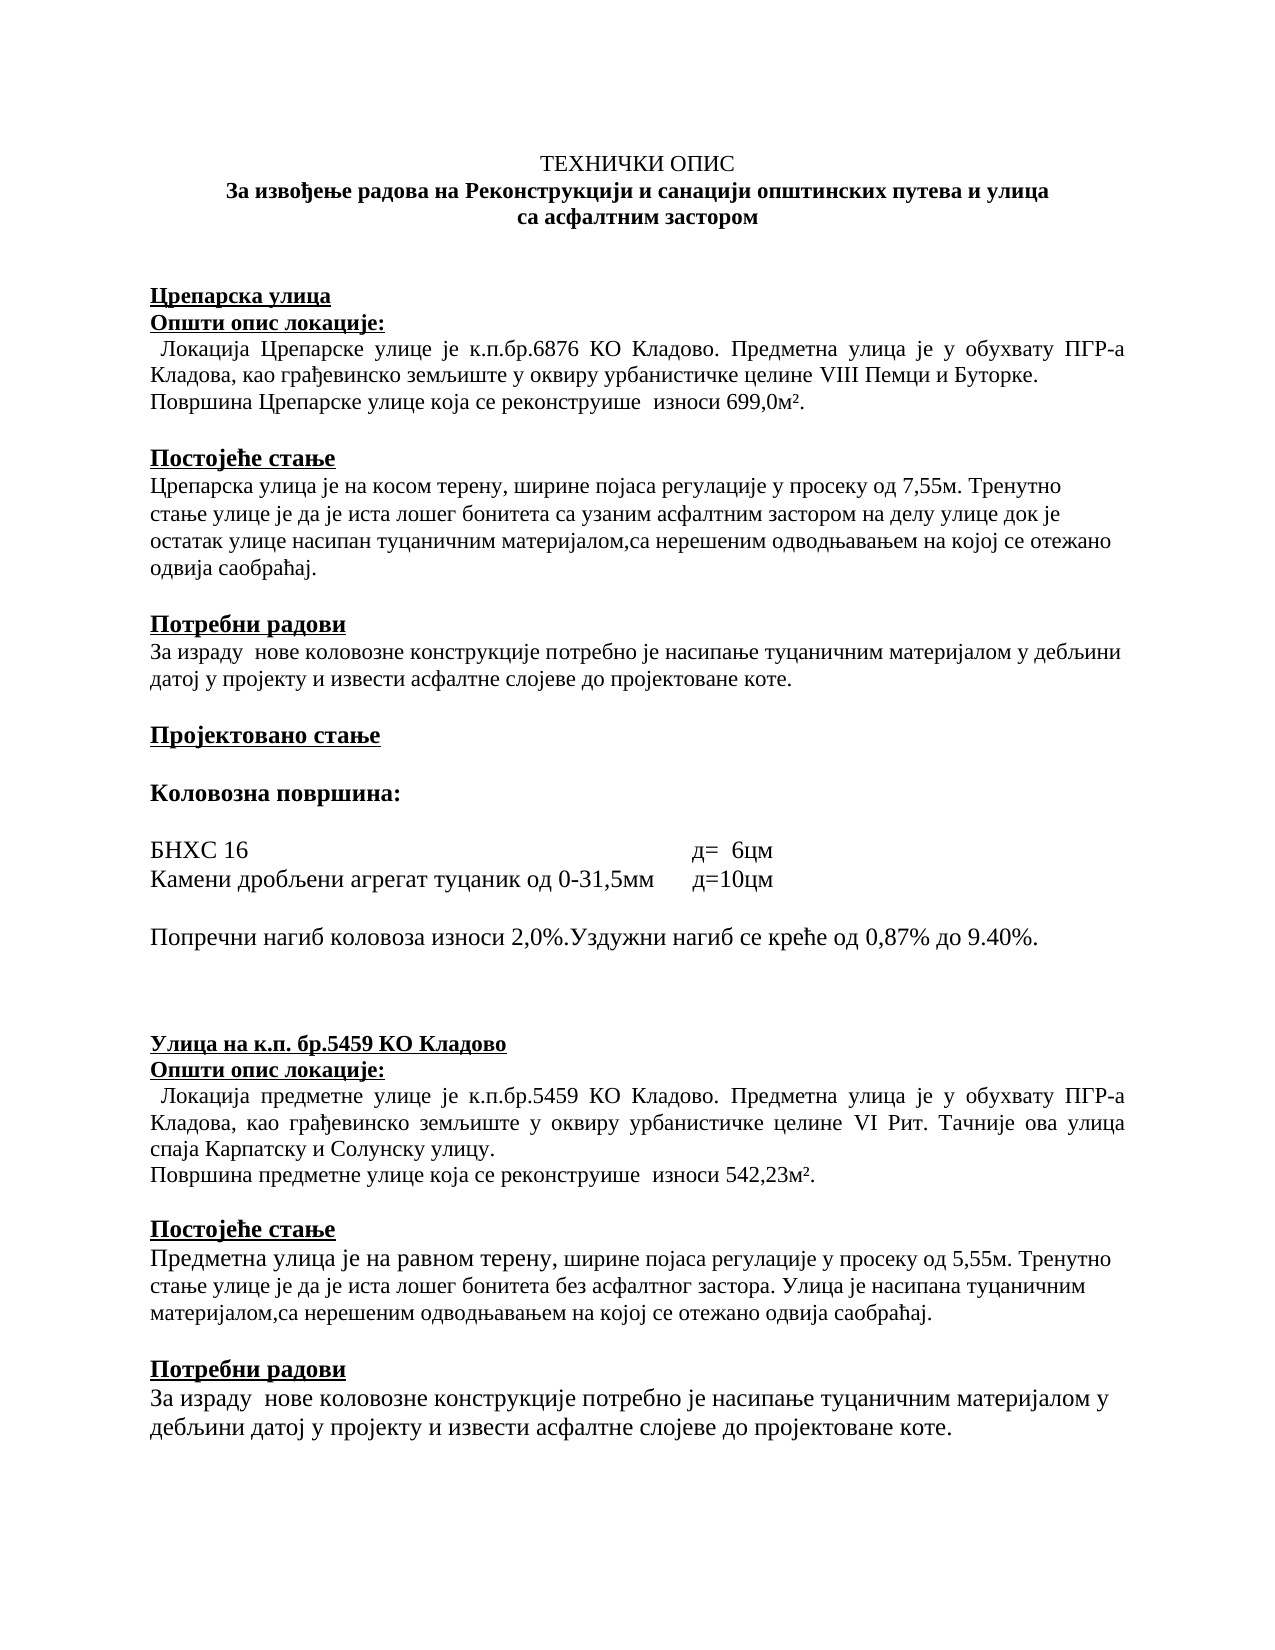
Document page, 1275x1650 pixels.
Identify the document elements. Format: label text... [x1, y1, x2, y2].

text Предметна улица је на равном терену, ширине појаса регулације у просеку од 5,55м. Тренутно стање улице је да је иста лошег бонитета без асфалтног застора. Улица је насипана туцаничним материјалом,са нерешеним одводњавањем на којој се отежано одвија саобраћај. [150, 1243, 1125, 1326]
text Потребни радови [150, 609, 1142, 638]
text Пројектовано стање [150, 721, 1142, 749]
text Постојеће стање [150, 443, 1142, 472]
text За израду нове коловозне конструкције потребно је насипање туцаничним материјалом у дебљини датој у пројекту и извести асфалтне слојеве до пројектоване коте. [150, 638, 1125, 692]
text Камени дробљени агрегат туцаник од 0-31,5мм д=10цм [150, 864, 1142, 893]
text Црепарска улица је на косом терену, ширине појаса регулације у просеку од 7,55м. Тренутно стање улице је да је иста лошег бонитета са узаним асфалтним застором на делу улице док је остатак улице насипан туцаничним материјалом,са нерешеним одводњавањем на којој се отежано одвија саобраћај. [150, 472, 1125, 580]
text Улица на к.п. бр.5459 КО Кладово [150, 1029, 1125, 1056]
text ТЕХНИЧКИ ОПИС [150, 150, 1125, 176]
text За израду нове коловозне конструкције потребно је насипање туцаничним материјалом у дебљини датој у пројекту и извести асфалтне слојеве до пројектоване коте. [150, 1383, 1125, 1441]
text Потребни радови [150, 1354, 1142, 1383]
text са асфалтним застором [150, 203, 1125, 230]
text Попречни нагиб коловоза износи 2,0%.Уздужни нагиб се креће од 0,87% до 9.40%. [150, 922, 1112, 951]
text За извођење радова на Реконструкцији и санацији општинских путева и улица [150, 176, 1125, 203]
text БНХС 16 д= 6цм [150, 836, 1142, 864]
text Површина предметне улице која се реконструише износи 542,23м². [150, 1161, 1125, 1188]
text Црепарска улица [150, 282, 1125, 309]
text Општи опис локације: [150, 1056, 1125, 1082]
text Локација предметне улице је к.п.бр.5459 КО Кладово. Предметна улица је у обухвату ПГР-а Кладова, као грађевинско земљиште у оквиру урбанистичке целине VI Рит. Тачније ова улица спаја Карпатску и Солунску улицу. [150, 1082, 1125, 1161]
text Коловозна површина: [150, 778, 1142, 807]
text Локација Црепарске улице је к.п.бр.6876 КО Кладово. Предметна улица је у обухвату ПГР-а Кладова, као грађевинско земљиште у оквиру урбанистичке целине VIII Пемци и Буторке. [150, 335, 1125, 388]
text Општи опис локације: [150, 309, 1125, 335]
text Постојеће стање [150, 1214, 1142, 1243]
text Површина Црепарске улице која се реконструише износи 699,0м². [150, 388, 1125, 414]
